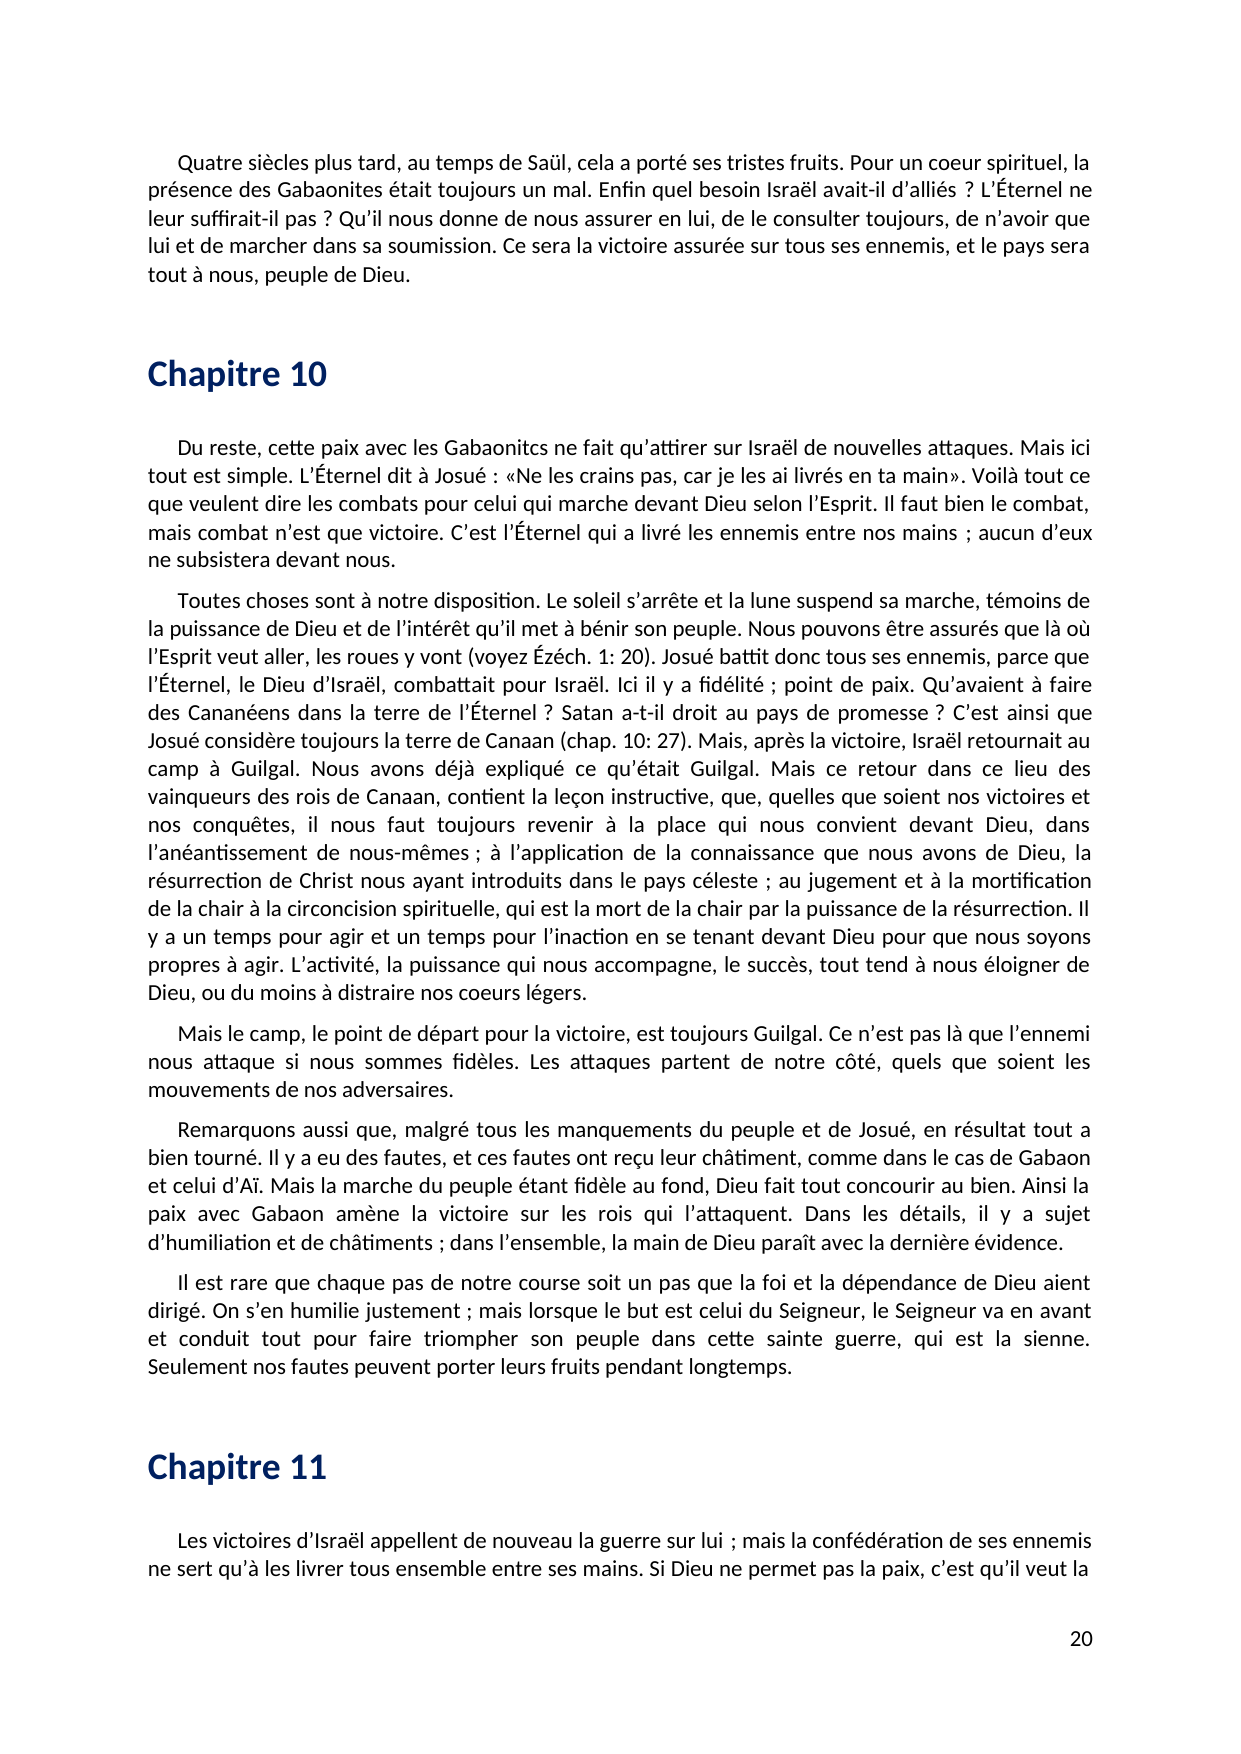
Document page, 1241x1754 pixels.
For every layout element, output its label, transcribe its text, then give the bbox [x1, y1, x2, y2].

text Remarquons aussi que, malgré tous les manquements du peuple et de Josué, en résultat tout a bien tourné. Il y a eu des fautes, et ces fautes ont reçu leur châtiment, comme dans le cas de Gabaon et celui d’Aï. Mais la marche du peuple étant fidèle au fond, Dieu fait tout concourir au bien. Ainsi la paix avec Gabaon amène la victoire sur les rois qui l’attaquent. Dans les détails, il y a sujet d’humiliation et de châtiments ; dans l’ensemble, la main de Dieu paraît avec la dernière évidence. [148, 1116, 1093, 1256]
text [148, 1526, 1093, 1582]
subtitle Chapitre 10 [148, 350, 1093, 396]
text Du reste, cette paix avec les Gabaonitcs ne fait qu’attirer sur Israël de nouvelles attaques. Mais ici tout est simple. L’Éternel dit à Josué : «Ne les crains pas, car je les ai livrés en ta main». Voilà tout ce que veulent dire les combats pour celui qui marche devant Dieu selon l’Esprit. Il faut bien le combat, mais combat n’est que victoire. C’est l’Éternel qui a livré les ennemis entre nos mains ; aucun d’eux ne subsistera devant nous. [148, 433, 1093, 574]
text Il est rare que chaque pas de notre course soit un pas que la foi et la dépendance de Dieu aient dirigé. On s’en humilie justement ; mais lorsque le but est celui du Seigneur, le Seigneur va en avant et conduit tout pour faire triompher son peuple dans cette sainte guerre, qui est la sienne. Seulement nos fautes peuvent porter leurs fruits pendant longtemps. [148, 1268, 1093, 1380]
text Quatre siècles plus tard, au temps de Saül, cela a porté ses tristes fruits. Pour un coeur spirituel, la présence des Gabaonites était toujours un mal. Enfin quel besoin Israël avait-il d’alliés ? L’Éternel ne leur suffirait-il pas ? Qu’il nous donne de nous assurer en lui, de le consulter toujours, de n’avoir que lui et de marcher dans sa soumission. Ce sera la victoire assurée sur tous ses ennemis, et le pays sera tout à nous, peuple de Dieu. [148, 148, 1093, 288]
subtitle Chapitre 11 [148, 1443, 1093, 1488]
text Mais le camp, le point de départ pour la victoire, est toujours Guilgal. Ce n’est pas là que l’ennemi nous attaque si nous sommes fidèles. Les attaques partent de notre côté, quels que soient les mouvements de nos adversaires. [148, 1019, 1093, 1103]
text Toutes choses sont à notre disposition. Le soleil s’arrête et la lune suspend sa marche, témoins de la puissance de Dieu et de l’intérêt qu’il met à bénir son peuple. Nous pouvons être assurés que là où l’Esprit veut aller, les roues y vont (voyez Ézéch. 1: 20). Josué battit donc tous ses ennemis, parce que l’Éternel, le Dieu d’Israël, combattait pour Israël. Ici il y a fidélité ; point de paix. Qu’avaient à faire des Cananéens dans la terre de l’Éternel ? Satan a-t-il droit au pays de promesse ? C’est ainsi que Josué considère toujours la terre de Canaan (chap. 10: 27). Mais, après la victoire, Israël retournait au camp à Guilgal. Nous avons déjà expliqué ce qu’était Guilgal. Mais ce retour dans ce lieu des vainqueurs des rois de Canaan, contient la leçon instructive, que, quelles que soient nos victoires et nos conquêtes, il nous faut toujours revenir à la place qui nous convient devant Dieu, dans l’anéantissement de nous-mêmes ; à l’application de la connaissance que nous avons de Dieu, la résurrection de Christ nous ayant introduits dans le pays céleste ; au jugement et à la mortification de la chair à la circoncision spirituelle, qui est la mort de la chair par la puissance de la résurrection. Il y a un temps pour agir et un temps pour l’inaction en se tenant devant Dieu pour que nous soyons propres à agir. L’activité, la puissance qui nous accompagne, le succès, tout tend à nous éloigner de Dieu, ou du moins à distraire nos coeurs légers. [148, 586, 1093, 1006]
